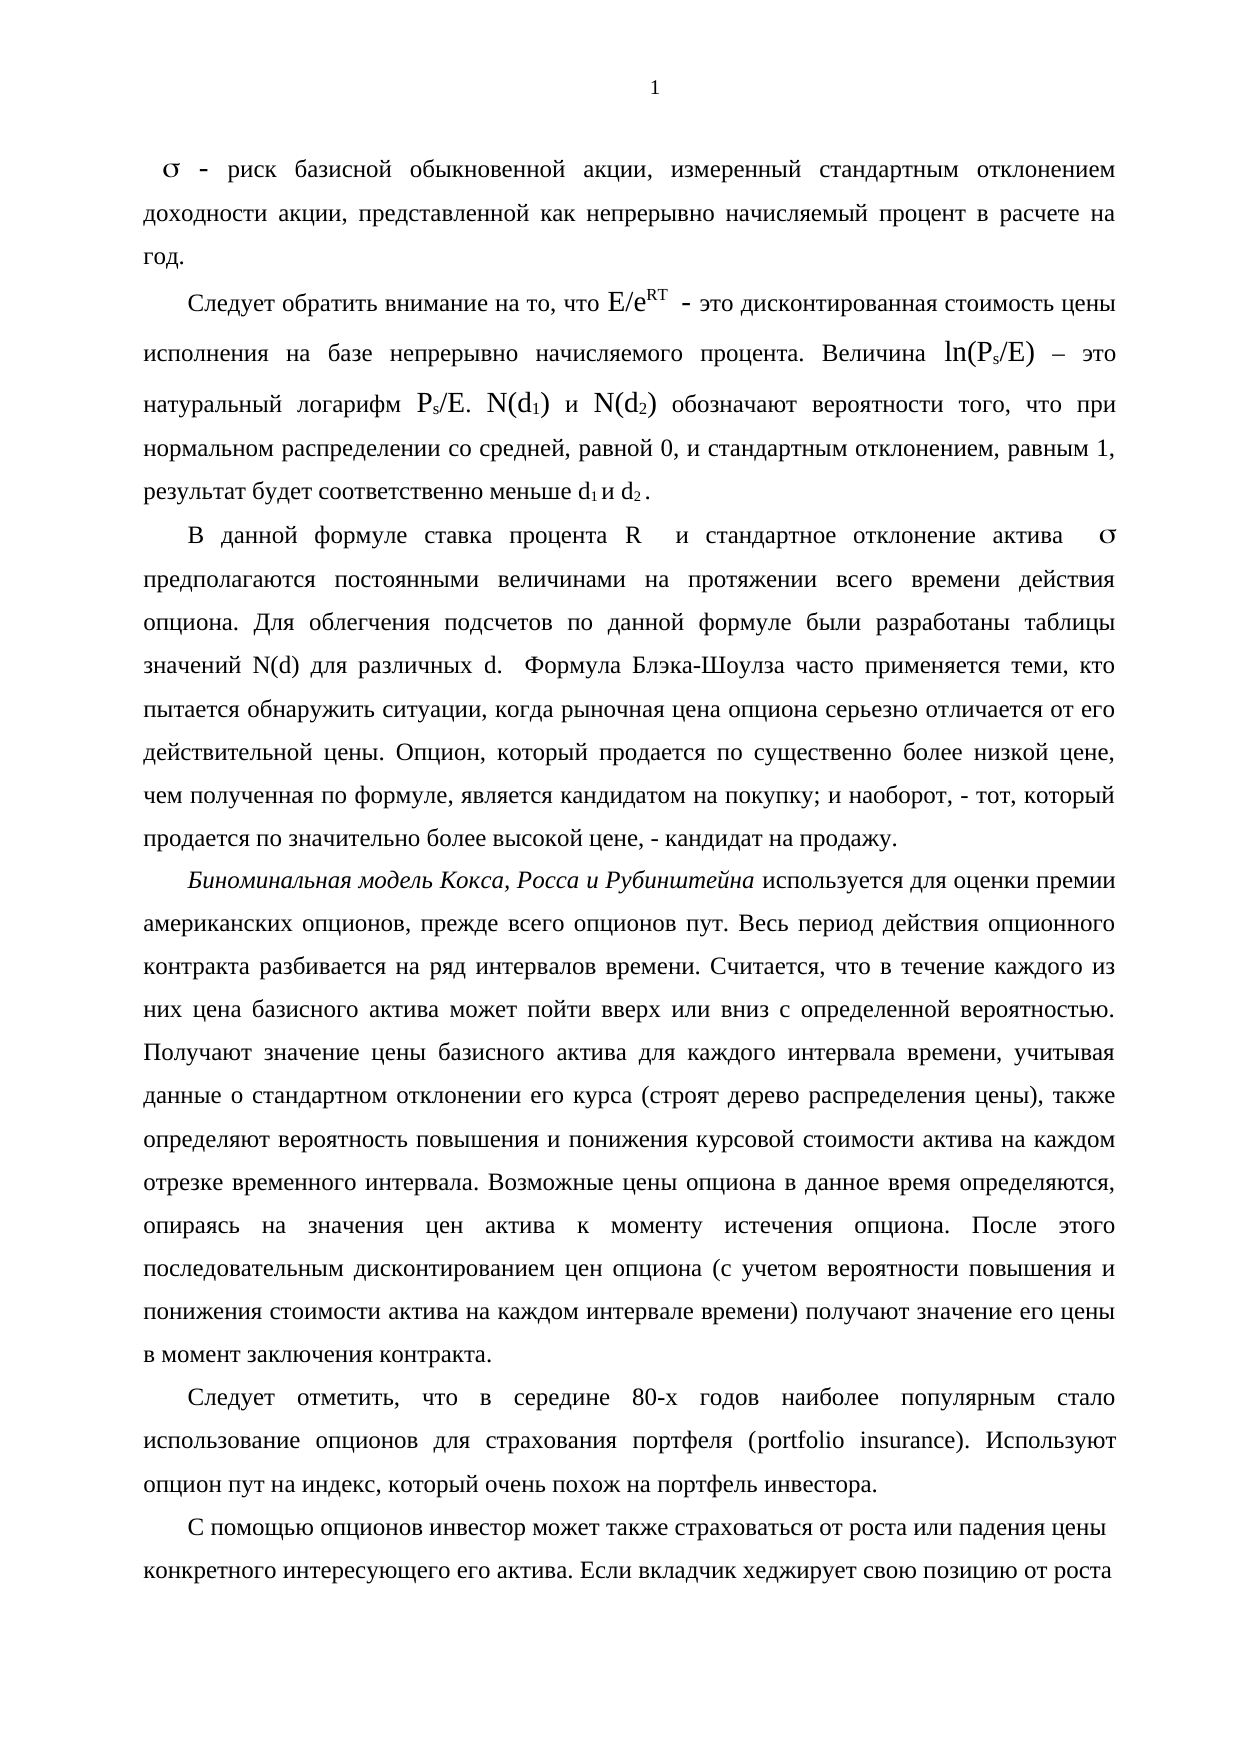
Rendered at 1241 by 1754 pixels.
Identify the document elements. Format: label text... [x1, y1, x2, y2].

text Следует отметить, что в середине 80-х годов наиболее популярным стало использование опционов для страхования портфеля (portfolio insurance). Используют опцион пут на индекс, который очень похож на портфель инвестора. [143, 1382, 1116, 1497]
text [143, 1512, 1116, 1584]
text Следует обратить внимание на то, что E/eRT - это дисконтированная стоимость цены исполнения на базе непрерывно начисляемого процента. Величина ln(Ps/E) – это натуральный логарифм Ps/E. N(d1) и N(d2) обозначают вероятности того, что при нормальном распределении со средней, равной 0, и стандартным отклонением, равным 1, результат будет соответственно меньше d1 и d2 . [143, 284, 1116, 505]
text - риск базисной обыкновенной акции, измеренный стандартным отклонением доходности акции, представленной как непрерывно начисляемый процент в расчете на год. [143, 150, 1116, 270]
text Биноминальная модель Кокса, Росса и Рубинштейна используется для оценки премии американских опционов, прежде всего опционов пут. Весь период действия опционного контракта разбивается на ряд интервалов времени. Считается, что в течение каждого из них цена базисного актива может пойти вверх или вниз с определенной вероятностью. Получают значение цены базисного актива для каждого интервала времени, учитывая данные о стандартном отклонении его курса (строят дерево распределения цены), также определяют вероятность повышения и понижения курсовой стоимости актива на каждом отрезке временного интервала. Возможные цены опциона в данное время определяются, опираясь на значения цен актива к моменту истечения опциона. После этого последовательным дисконтированием цен опциона (с учетом вероятности повышения и понижения стоимости актива на каждом интервале времени) получают значение его цены в момент заключения контракта. [143, 865, 1116, 1368]
text В данной формуле ставка процента R и стандартное отклонение актива предполагаются постоянными величинами на протяжении всего времени действия опциона. Для облегчения подсчетов по данной формуле были разработаны таблицы значений N(d) для различных d. Формула Блэка-Шоулза часто применяется теми, кто пытается обнаружить ситуации, когда рыночная цена опциона серьезно отличается от его действительной цены. Опцион, который продается по существенно более низкой цене, чем полученная по формуле, является кандидатом на покупку; и наоборот, - тот, который продается по значительно более высокой цене, - кандидат на продажу. [143, 519, 1116, 851]
